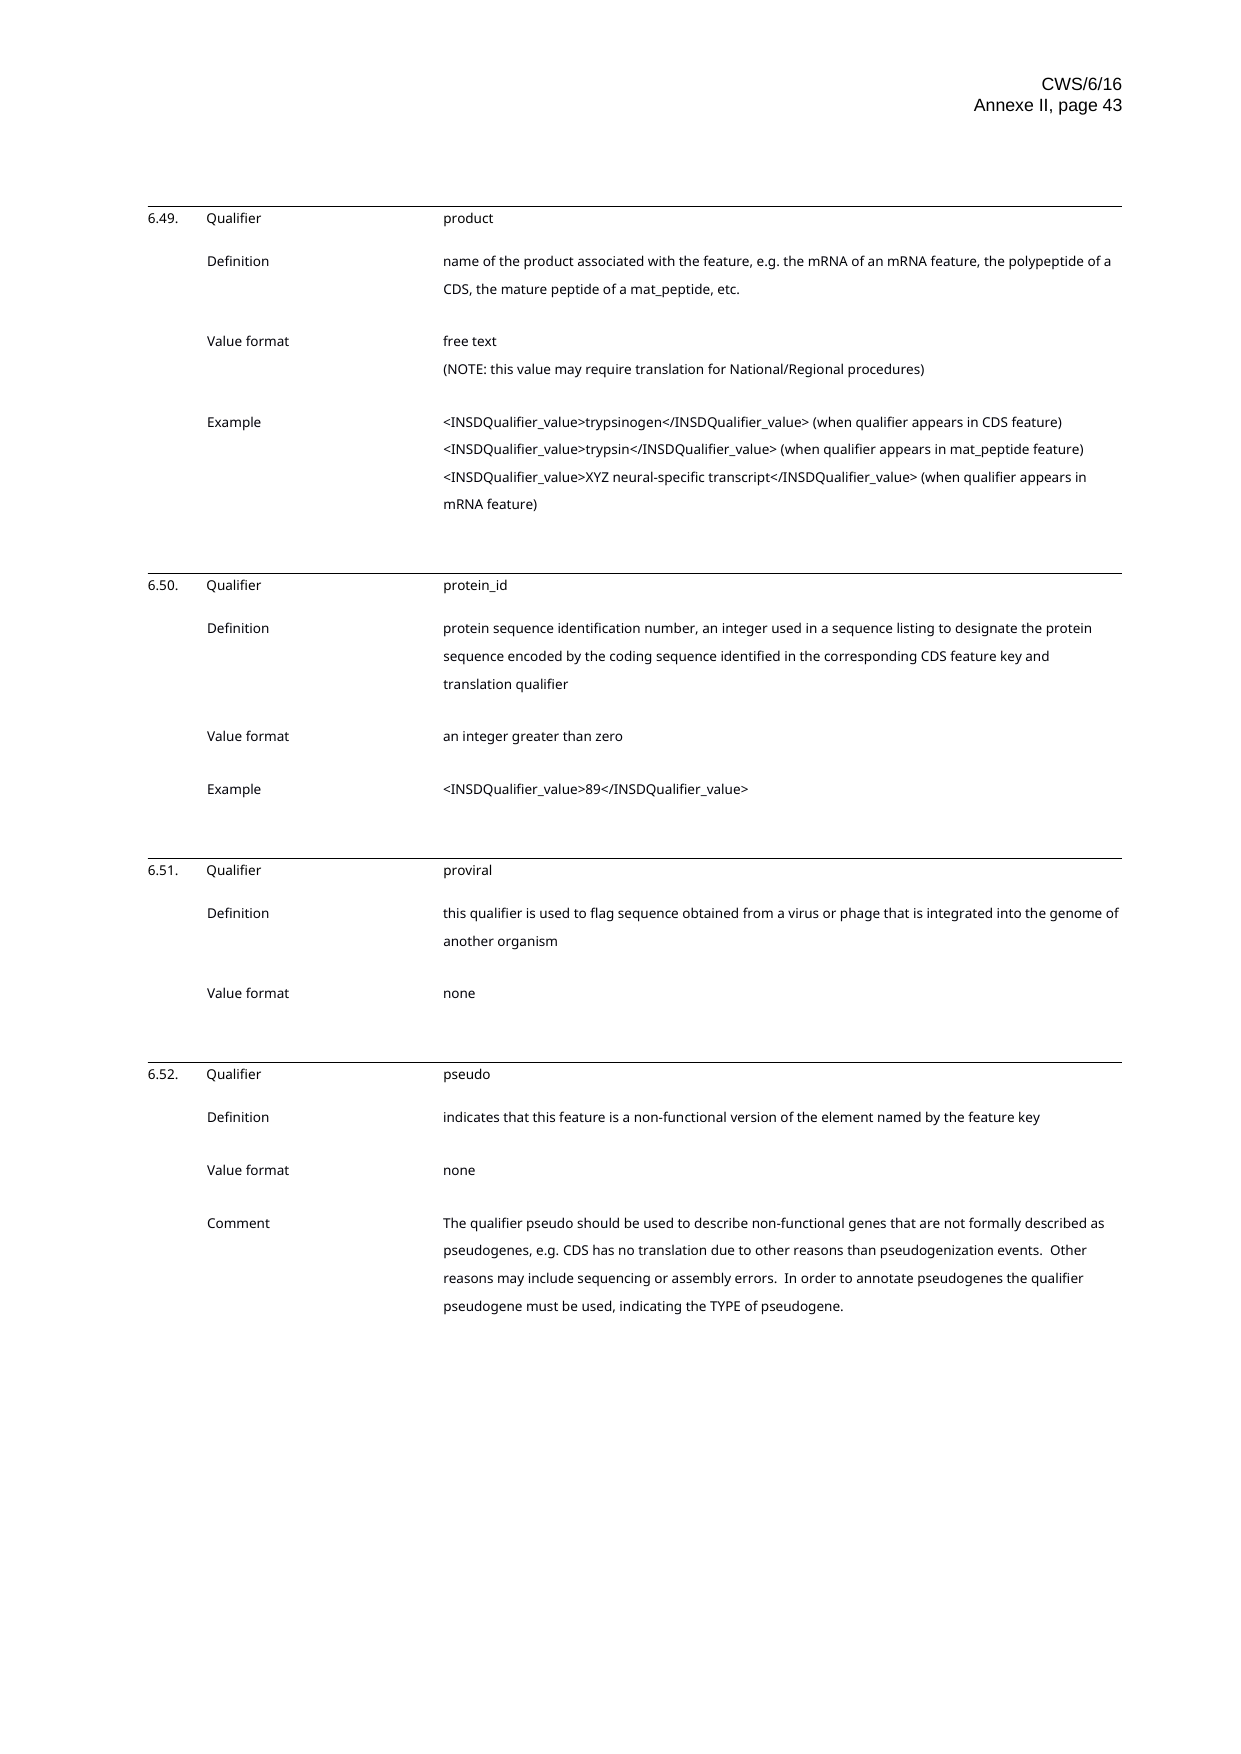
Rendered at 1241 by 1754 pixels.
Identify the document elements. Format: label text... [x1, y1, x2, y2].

text Example <INSDQualifier_value>trypsinogen</INSDQualifier_value> (when qualifier appears in CDS feature) [207, 412, 1122, 431]
text Definition name of the product associated with the feature, e.g. the mRNA of an mRNA feature, the polypeptide of a CDS, the mature peptide of a mat_peptide, etc. [207, 252, 1122, 298]
text Qualifier proviral [148, 859, 1122, 879]
text Definition indicates that this feature is a non-functional version of the element named by the feature key [207, 1108, 1122, 1127]
text Example <INSDQualifier_value>89</INSDQualifier_value> [207, 780, 1122, 798]
text Value format none [207, 1161, 1122, 1179]
text Qualifier protein_id [148, 574, 1122, 594]
text <INSDQualifier_value>XYZ neural-specific transcript</INSDQualifier_value> (when qualifier appears in mRNA feature) [443, 468, 1122, 514]
text Definition protein sequence identification number, an integer used in a sequence listing to designate the protein sequence encoded by the coding sequence identified in the corresponding CDS feature key and translation qualifier [207, 619, 1122, 693]
text <INSDQualifier_value>trypsin</INSDQualifier_value> (when qualifier appears in mat_peptide feature) [443, 440, 1122, 458]
text Definition this qualifier is used to flag sequence obtained from a virus or phage that is integrated into the genome of another organism [207, 904, 1122, 950]
text Qualifier pseudo [148, 1063, 1122, 1083]
text Value format an integer greater than zero [207, 727, 1122, 746]
text Value format none [207, 984, 1122, 1003]
text Comment The qualifier pseudo should be used to describe non-functional genes that are not formally described as pseudogenes, e.g. CDS has no translation due to other reasons than pseudogenization events. Other reasons may include sequencing or assembly errors. In order to annotate pseudogenes the qualifier pseudogene must be used, indicating the TYPE of pseudogene. [207, 1214, 1122, 1315]
text Value format free text (NOTE: this value may require translation for National/Regional procedures) [207, 332, 1122, 378]
text Qualifier product [148, 207, 1122, 227]
